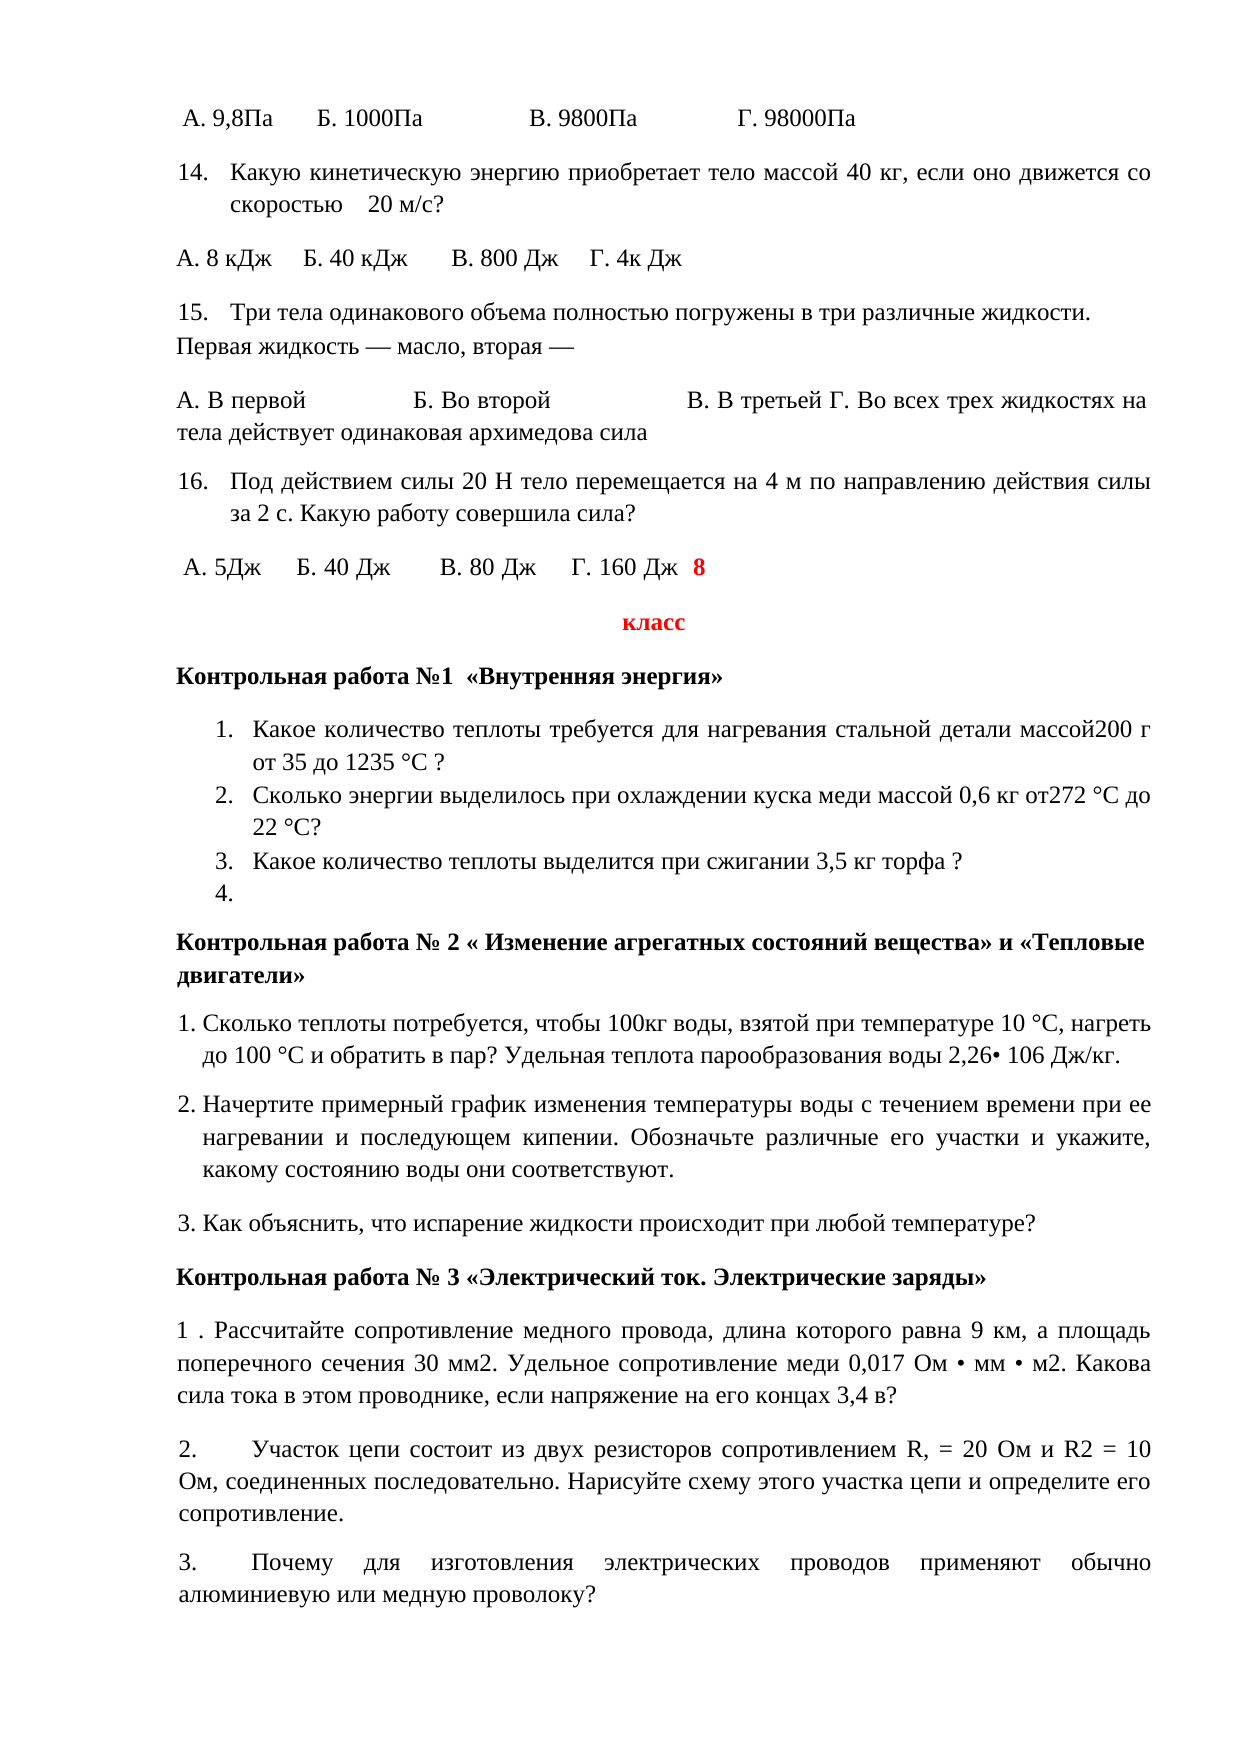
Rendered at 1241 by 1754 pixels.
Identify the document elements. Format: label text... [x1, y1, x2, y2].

list Три тела одинакового объема полностью погружены в три различные жидкости. [177, 297, 1152, 326]
list Какое количество теплоты требуется для нагревания стальной детали массой200 г от 35 до 1235 °С ? [215, 714, 1152, 776]
text Контрольная работа №1 «Внутренняя энергия» [176, 661, 1152, 689]
list Какое количество теплоты выделится при сжигании 3,5 кг торфа ? [215, 846, 1152, 874]
text Первая жидкость — масло, вторая — [176, 331, 1152, 360]
text 4. [215, 878, 1152, 907]
list Какую кинетическую энергию приобретает тело массой 40 кг, если оно движется со скоростью 20 м/с? [177, 157, 1152, 218]
text А. 5Дж Б. 40 Дж В. 80 Дж Г. 160 Дж 8 класс [176, 552, 705, 635]
list Под действием силы 20 Н тело перемещается на 4 м по направлению действия силы за 2 с. Какую работу совершила сила? [177, 466, 1152, 527]
text Контрольная работа № 3 «Электрический ток. Электрические заряды» [176, 1262, 1152, 1291]
text А. 9,8Па Б. 1000Па В. 9800Па Г. 98000Па [176, 103, 1152, 132]
text Контрольная работа № 2 « Изменение агрегатных состояний вещества» и «Тепловые двигатели» [176, 927, 1152, 989]
list Сколько энергии выделилось при охлаждении куска меди массой 0,6 кг от272 °С до 22 °С? [215, 780, 1152, 841]
text А. В первой Б. Во второй В. В третьей Г. Во всех трех жидкостях на тела действует одинаковая архимедова сила [176, 385, 1152, 446]
list Начертите примерный график изменения температуры воды с течением времени при ее нагревании и последующем кипении. Обозначьте различные его участки и укажите, какому состоянию воды они соответствуют. [177, 1089, 1152, 1183]
list Участок цепи состоит из двух резисторов сопротивлением R, = 20 Ом и R2 = 10 Ом, соединенных последовательно. Нарисуйте схему этого участка цепи и определите его сопротивление. [178, 1434, 1152, 1527]
list Почему для изготовления электрических проводов применяют обычно алюминиевую или медную проволоку? [178, 1547, 1152, 1608]
list Сколько теплоты потребуется, чтобы 100кг воды, взятой при температуре 10 °С, нагреть до 100 °С и обратить в пар? Удельная теплота парообразования воды 2,26• 106 Дж/кг. [177, 1008, 1152, 1069]
text А. 8 кДж Б. 40 кДж В. 800 Дж Г. 4к Дж [176, 243, 1152, 272]
list Как объяснить, что испарение жидкости происходит при любой температуре? [177, 1208, 1152, 1237]
text 1 . Рассчитайте сопротивление медного провода, длина которого равна 9 км, а площадь поперечного сечения 30 мм2. Удельное сопротивление меди 0,017 Ом • мм • м2. Какова сила тока в этом проводнике, если напряжение на его концах 3,4 в? [176, 1316, 1152, 1409]
